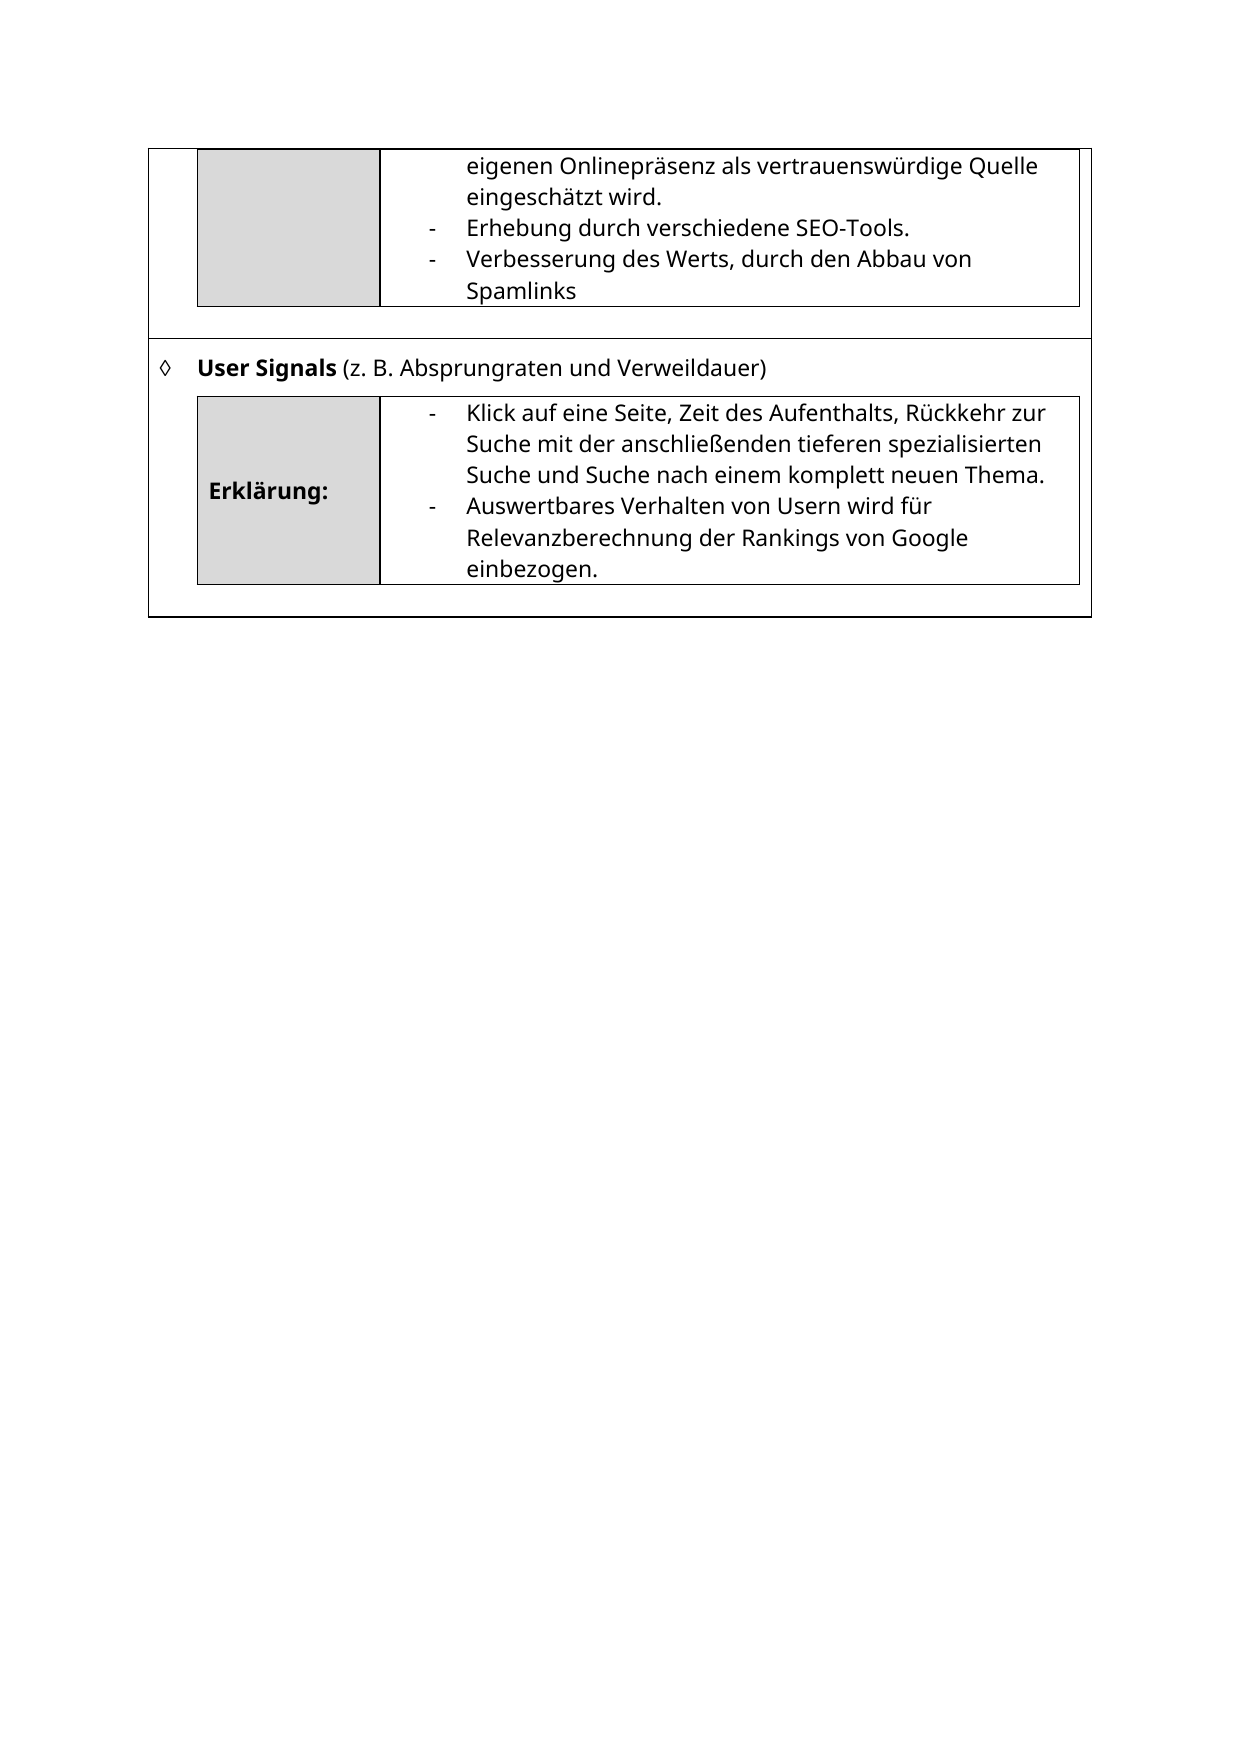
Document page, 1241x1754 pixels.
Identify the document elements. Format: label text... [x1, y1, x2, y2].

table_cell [149, 149, 1091, 338]
table_cell User Signals (z. B. Absprungraten und Verweildauer) d [149, 339, 1091, 616]
